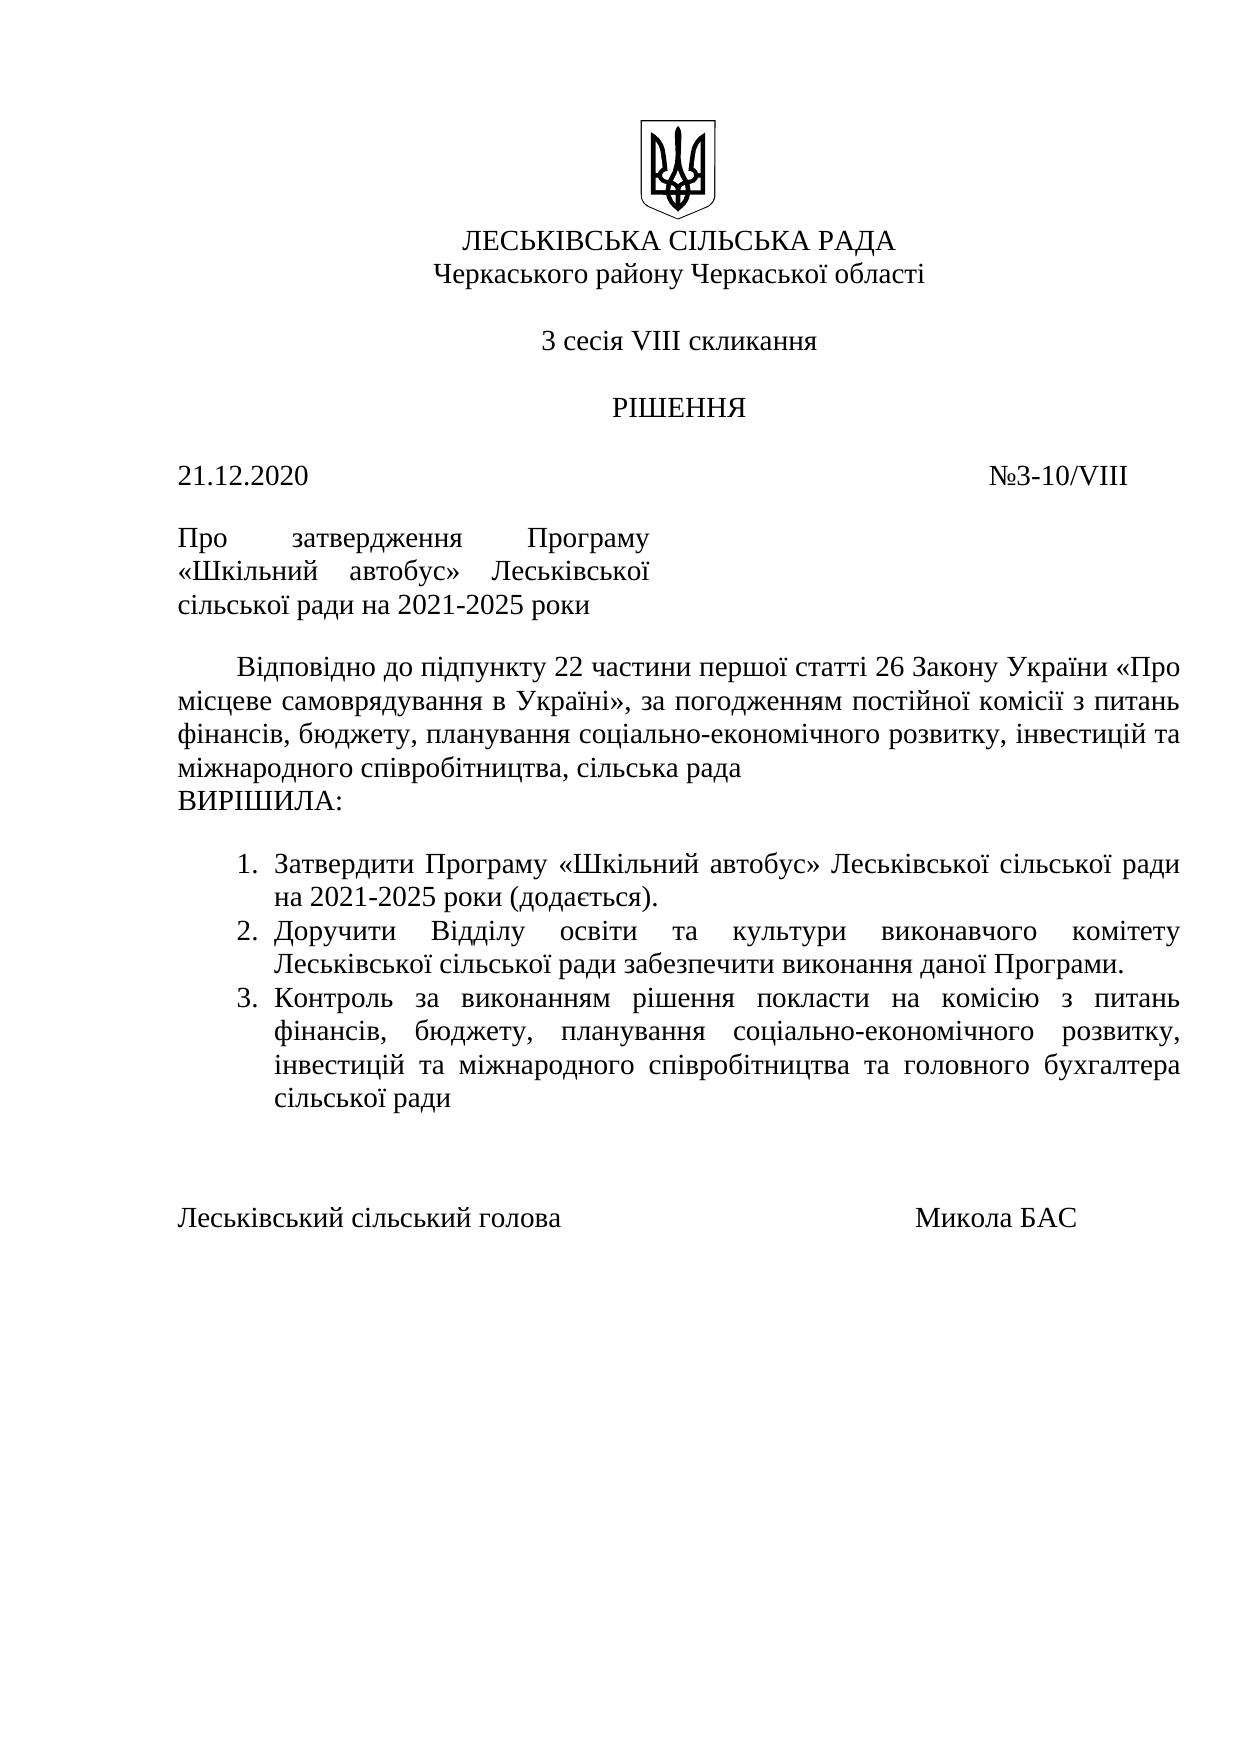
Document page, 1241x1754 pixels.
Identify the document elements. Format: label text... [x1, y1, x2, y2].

list Контроль за виконанням рішення покласти на комісію з питань фінансів, бюджету, планування соціально-економічного розвитку, інвестицій та міжнародного співробітництва та головного бухгалтера сільської ради [236, 980, 1181, 1114]
text Черкаського району Черкаської області [177, 256, 1181, 290]
text ЛЕСЬКІВСЬКА СІЛЬСЬКА РАДА [177, 223, 1181, 256]
text Про затвердження Програму «Шкільний автобус» Леськівської сільської ради на 2021-2025 роки [177, 520, 650, 621]
text 3 сесія VІІІ скликання [177, 323, 1181, 357]
text 21.12.2020 №3-10/VIІI [177, 458, 1181, 491]
text Відповідно до підпункту 22 частини першої статті 26 Закону України «Про місцеве самоврядування в Україні», за погодженням постійної комісії з питань фінансів, бюджету, планування соціально-економічного розвитку, інвестицій та міжнародного співробітництва, сільська рада [177, 649, 1181, 783]
text ВИРІШИЛА: [177, 783, 1181, 817]
list Доручити Відділу освіти та культури виконавчого комітету Леськівської сільської ради забезпечити виконання даної Програми. [236, 913, 1181, 980]
list Затвердити Програму «Шкільний автобус» Леськівської сільської ради на 2021-2025 роки (додається). [236, 846, 1181, 913]
text РІШЕННЯ [177, 391, 1181, 424]
text Леськівський сільський голова Микола БАС [177, 1200, 1181, 1234]
